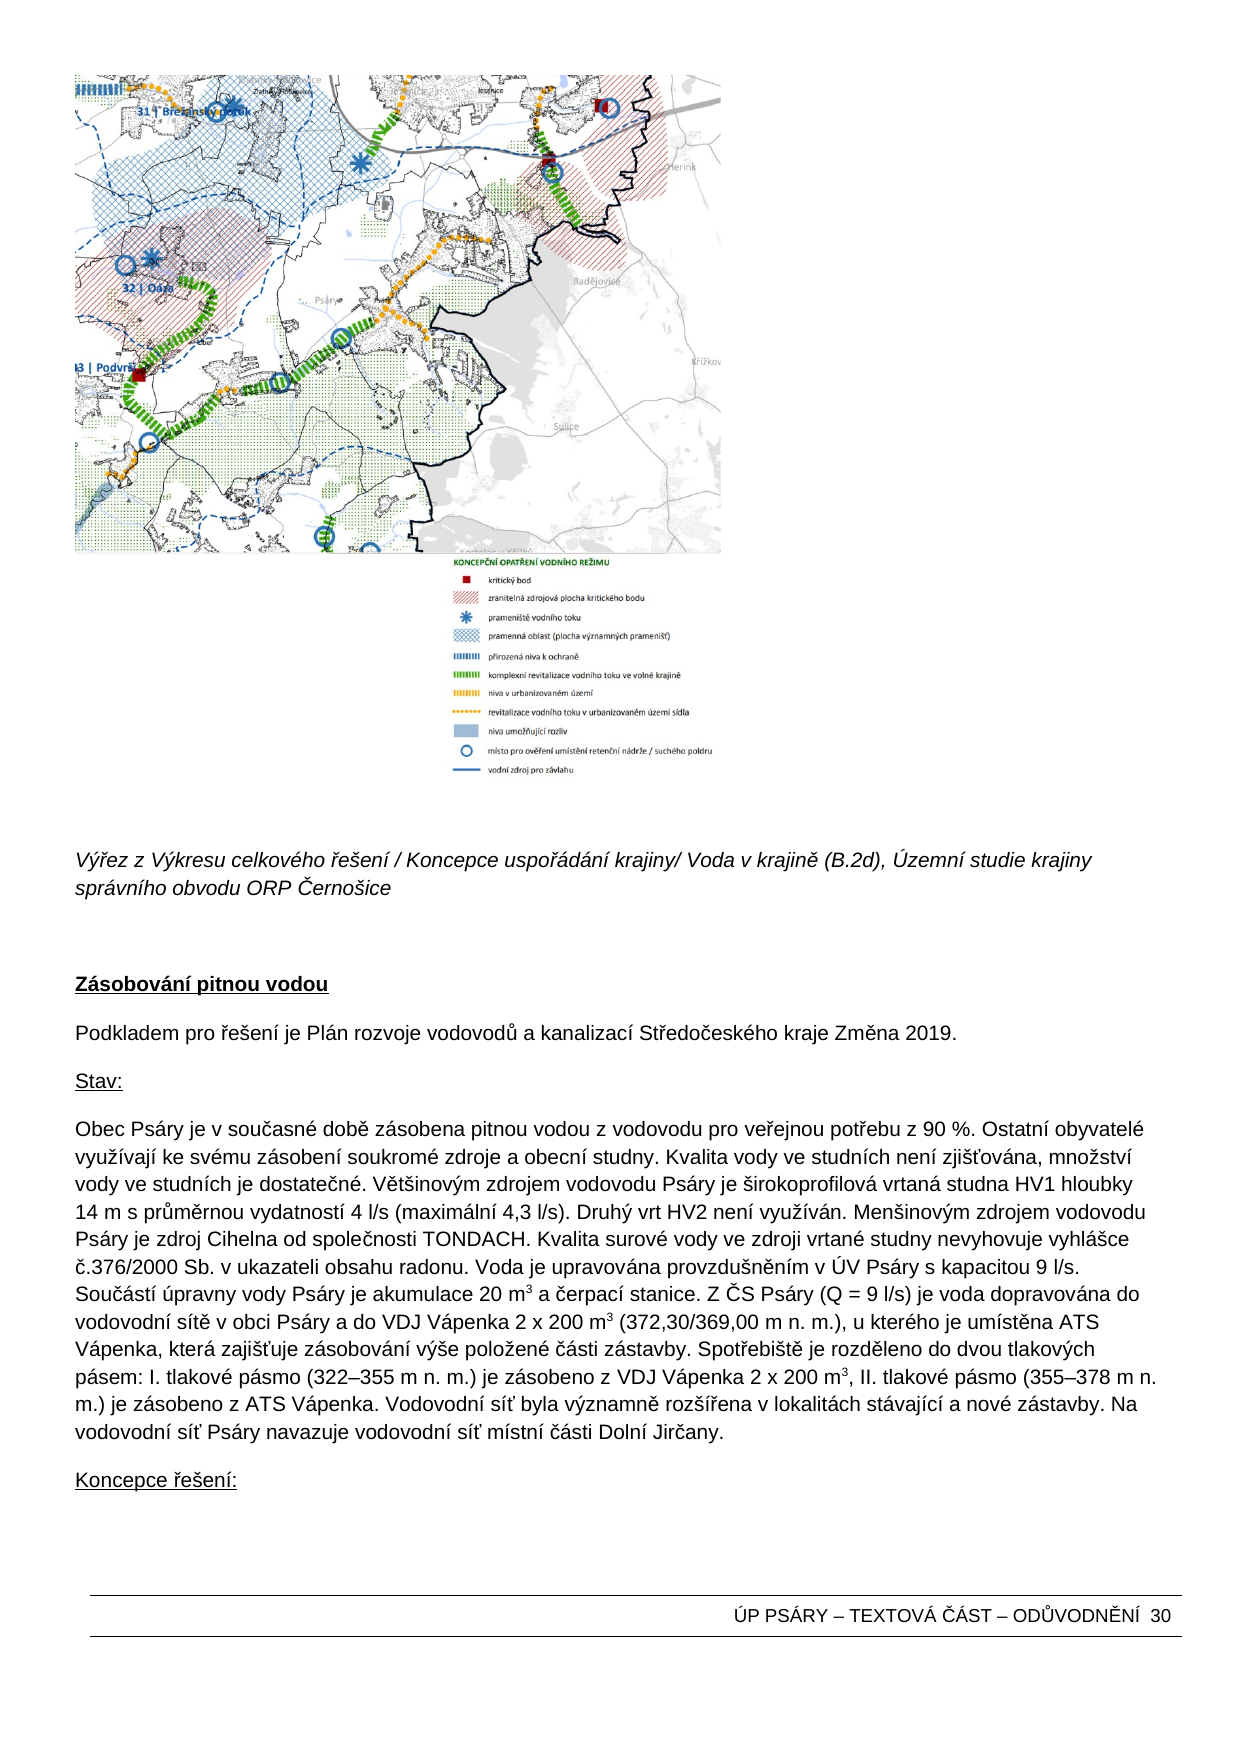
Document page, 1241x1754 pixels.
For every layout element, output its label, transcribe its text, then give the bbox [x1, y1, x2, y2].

picture [75, 75, 721, 824]
text Stav: [75, 1069, 1165, 1093]
text Koncepce řešení: [75, 1468, 1165, 1492]
text Zásobování pitnou vodou [75, 972, 1165, 996]
text Obec Psáry je v současné době zásobena pitnou vodou z vodovodu pro veřejnou potřebu z 90 %. Ostatní obyvatelé využívají ke svému zásobení soukromé zdroje a obecní studny. Kvalita vody ve studních není zjišťována, množství vody ve studních je dostatečné. Většinovým zdrojem vodovodu Psáry je širokoprofilová vrtaná studna HV1 hloubky 14 m s průměrnou vydatností 4 l/s (maximální 4,3 l/s). Druhý vrt HV2 není využíván. Menšinovým zdrojem vodovodu Psáry je zdroj Cihelna od společnosti TONDACH. Kvalita surové vody ve zdroji vrtané studny nevyhovuje vyhlášce č.376/2000 Sb. v ukazateli obsahu radonu. Voda je upravována provzdušněním v ÚV Psáry s kapacitou 9 l/s. Součástí úpravny vody Psáry je akumulace 20 m3 a čerpací stanice. Z ČS Psáry (Q = 9 l/s) je voda dopravována do vodovodní sítě v obci Psáry a do VDJ Vápenka 2 x 200 m3 (372,30/369,00 m n. m.), u kterého je umístěna ATS Vápenka, která zajišťuje zásobování výše položené části zástavby. Spotřebiště je rozděleno do dvou tlakových pásem: I. tlakové pásmo (322–355 m n. m.) je zásobeno z VDJ Vápenka 2 x 200 m3, II. tlakové pásmo (355–378 m n. m.) je zásobeno z ATS Vápenka. Vodovodní síť byla významně rozšířena v lokalitách stávající a nové zástavby. Na vodovodní síť Psáry navazuje vodovodní síť místní části Dolní Jirčany. [75, 1117, 1165, 1444]
text Podkladem pro řešení je Plán rozvoje vodovodů a kanalizací Středočeského kraje Změna 2019. [75, 1021, 1165, 1044]
text Výřez z Výkresu celkového řešení / Koncepce uspořádání krajiny/ Voda v krajině (B.2d), Územní studie krajiny správního obvodu ORP Černošice [75, 848, 1165, 899]
